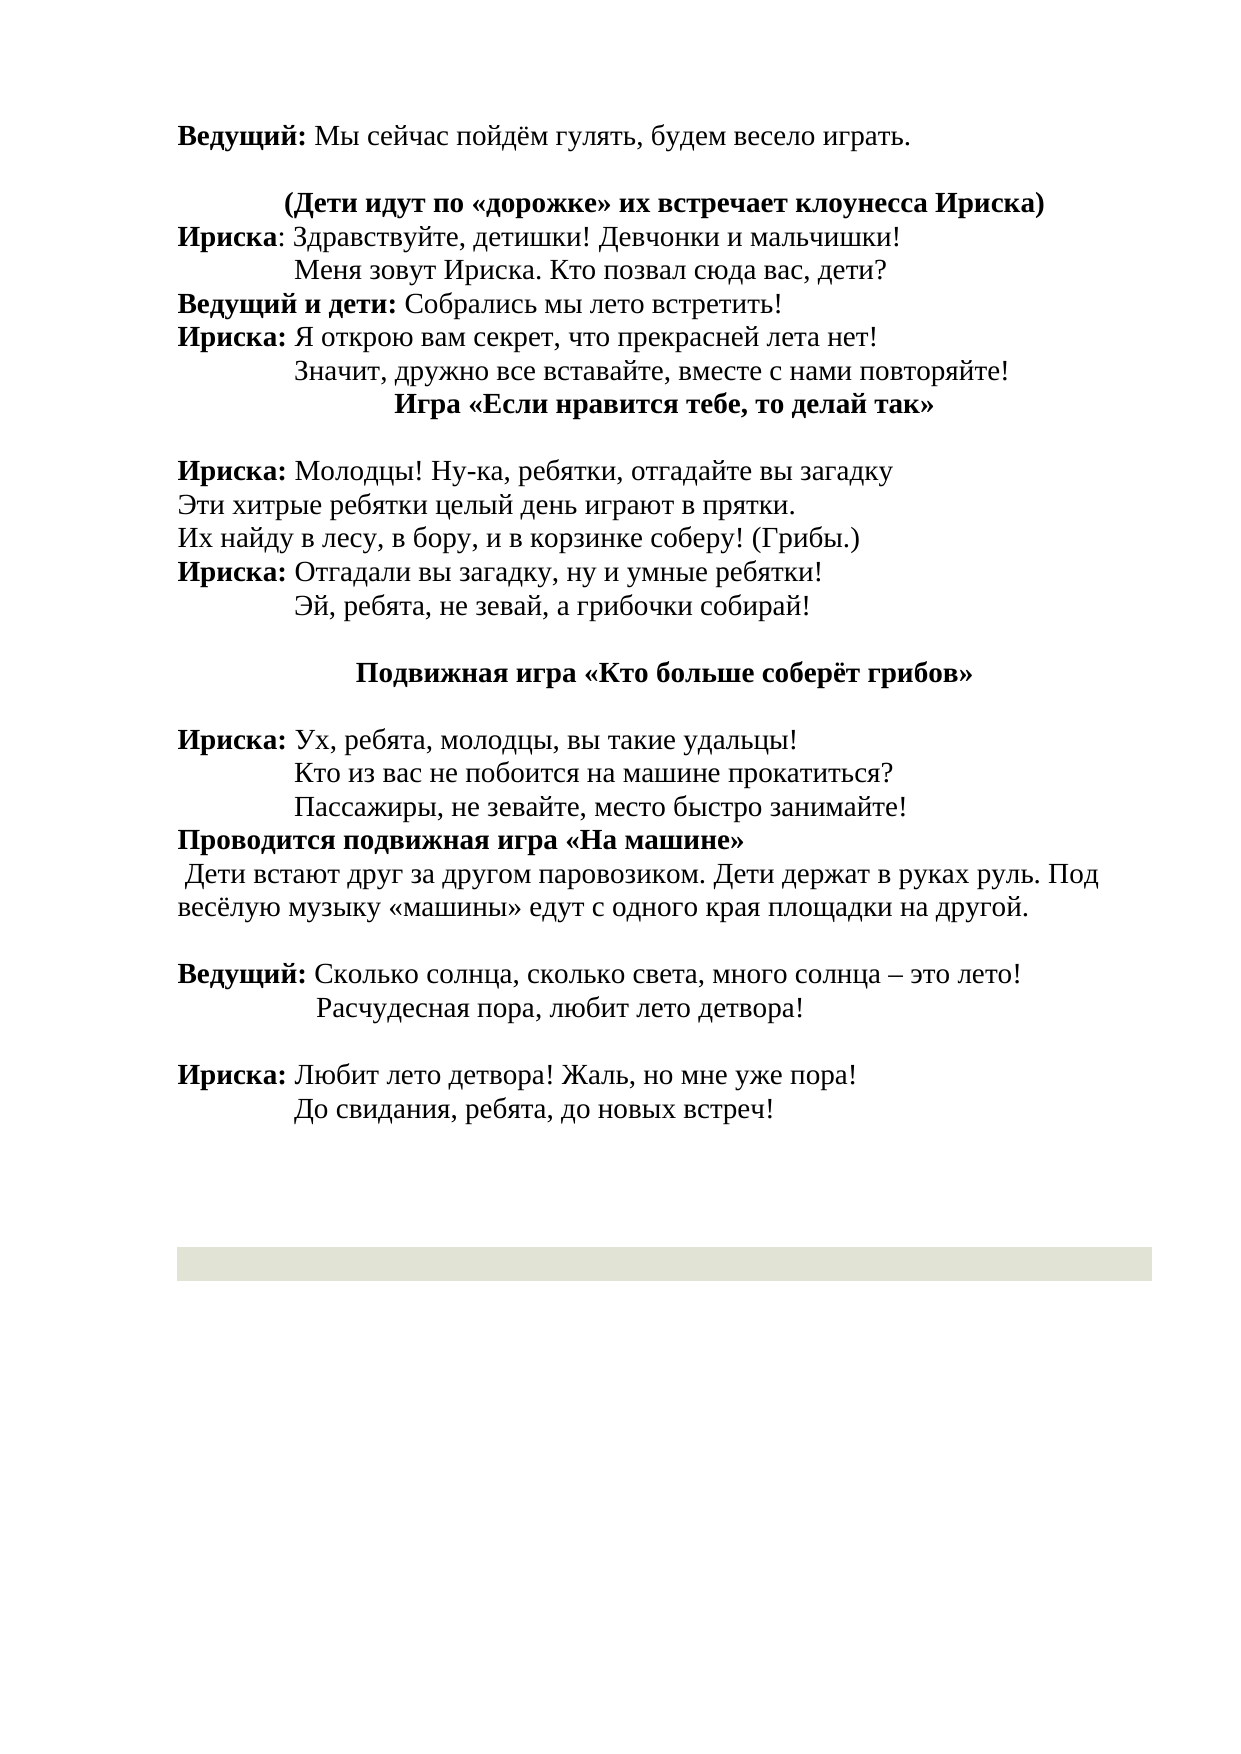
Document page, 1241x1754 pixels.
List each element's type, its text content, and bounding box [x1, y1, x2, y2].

text Ириска: Молодцы! Ну-ка, ребятки, отгадайте вы загадку [177, 453, 1152, 487]
text Ириска: Ух, ребята, молодцы, вы такие удальцы! [177, 722, 1152, 755]
text Ириска: Любит лето детвора! Жаль, но мне уже пора! До свидания, ребята, до новых встреч! [177, 1057, 1152, 1152]
text Меня зовут Ириска. Кто позвал сюда вас, дети? [177, 252, 1152, 286]
text Кто из вас не побоится на машине прокатиться? Пассажиры, не зевайте, место быстро занимайте! [177, 755, 1152, 822]
text Ведущий: Сколько солнца, сколько света, много солнца – это лето! Расчудесная пора, любит лето детвора! [177, 957, 1152, 1024]
text Ириска: Я открою вам секрет, что прекрасней лета нет! [177, 319, 1152, 353]
text Ведущий и дети: Собрались мы лето встретить! [177, 286, 1152, 319]
text Эти хитрые ребятки целый день играют в прятки. Их найду в лесу, в бору, и в корзинке соберу! (Грибы.) [177, 487, 1152, 554]
text Ведущий: Мы сейчас пойдём гулять, будем весело играть. [177, 118, 1152, 152]
text Игра «Если нравится тебе, то делай так» [177, 386, 1152, 420]
text Ириска: Здравствуйте, детишки! Девчонки и мальчишки! [177, 219, 1152, 252]
text Ириска: Отгадали вы загадку, ну и умные ребятки! [177, 554, 1152, 588]
text Значит, дружно все вставайте, вместе с нами повторяйте! [177, 353, 1152, 386]
text Эй, ребята, не зевай, а грибочки собирай! [177, 588, 1152, 621]
text Дети встают друг за другом паровозиком. Дети держат в руках руль. Под весёлую музыку «машины» едут с одного края площадки на другой. [177, 856, 1152, 923]
text Подвижная игра «Кто больше соберёт грибов» [177, 655, 1152, 688]
text (Дети идут по «дорожке» их встречает клоунесса Ириска) [177, 185, 1152, 219]
text Проводится подвижная игра «На машине» [177, 822, 1152, 856]
